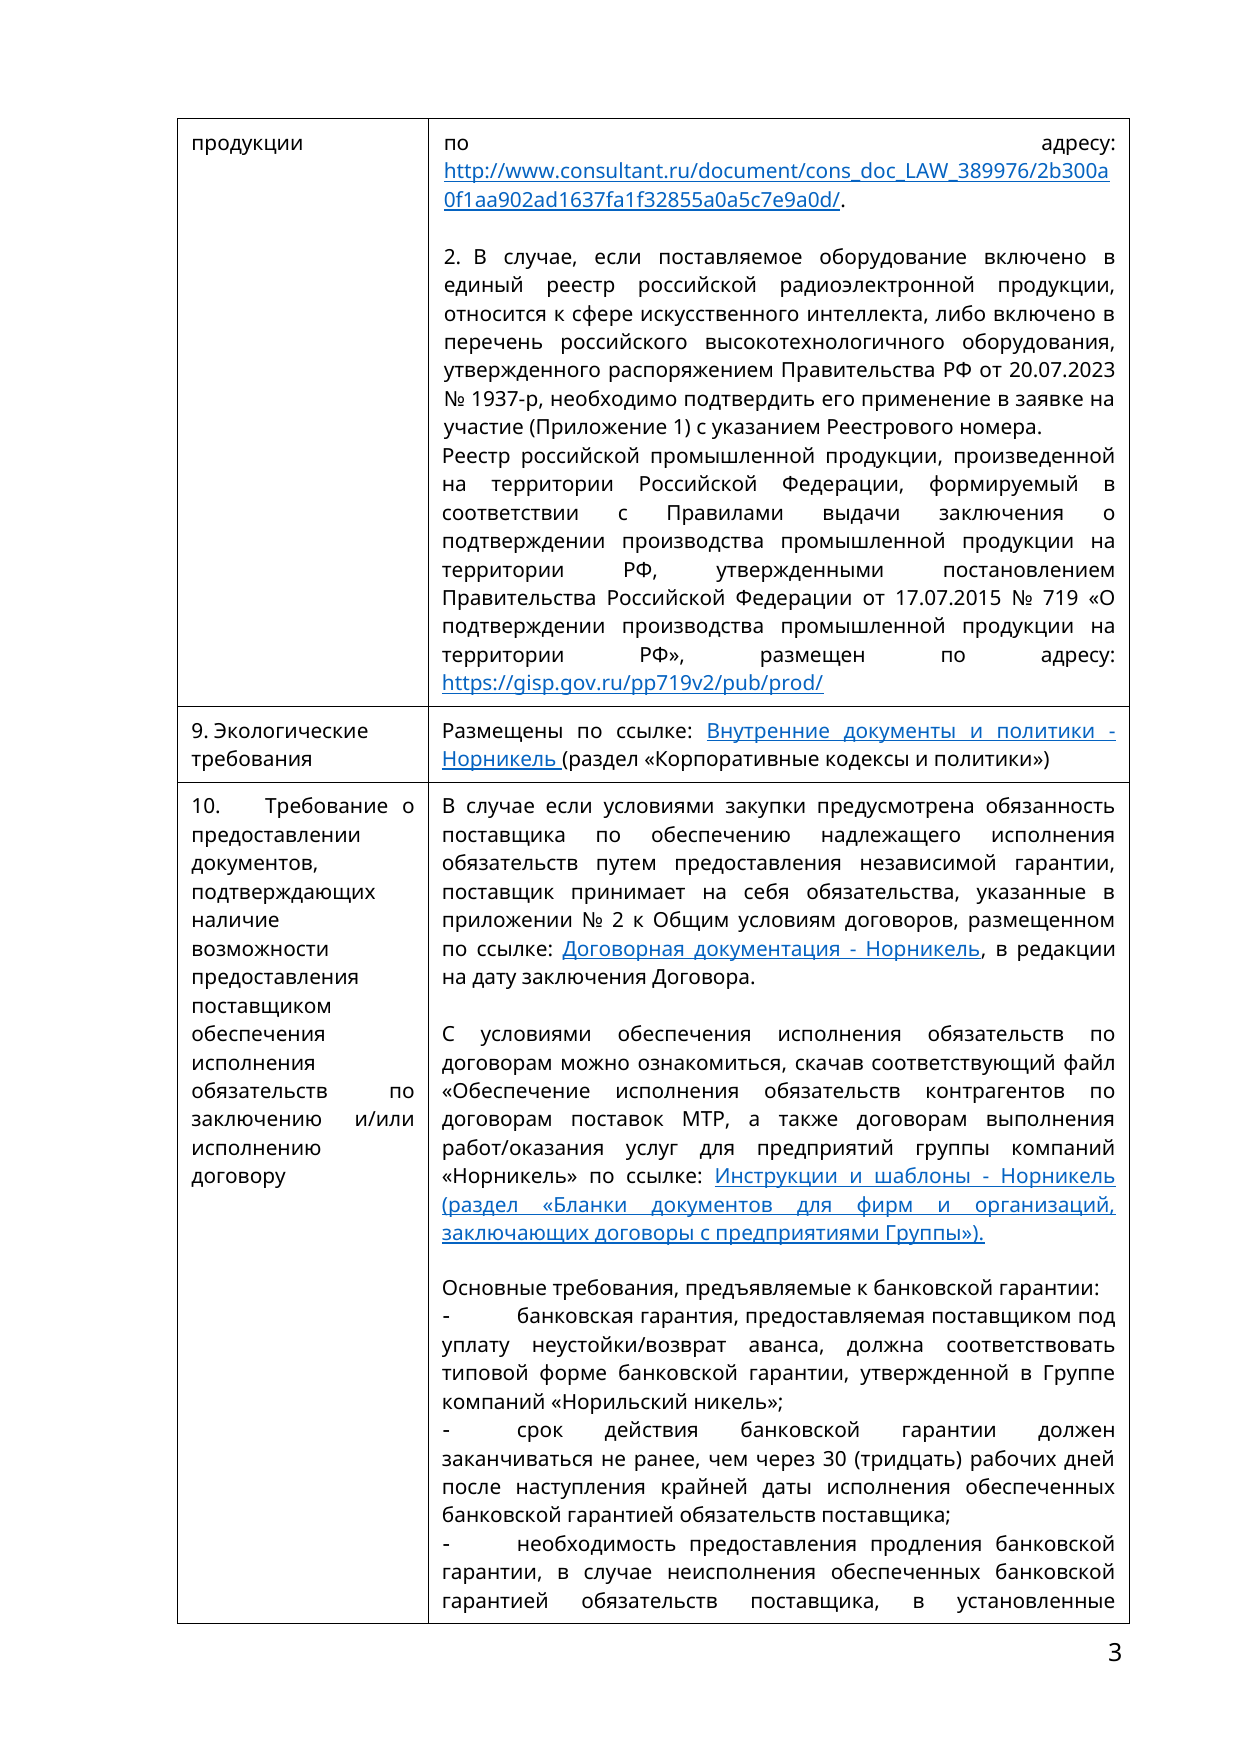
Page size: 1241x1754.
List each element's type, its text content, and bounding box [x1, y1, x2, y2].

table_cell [429, 119, 1129, 706]
table_cell Размещены по ссылке: Внутренние документы и политики - Норникель (раздел «Корпоративные кодексы и политики») [429, 707, 1129, 782]
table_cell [178, 783, 428, 1623]
table_cell Экологические требования [178, 707, 428, 782]
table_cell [429, 783, 1129, 1623]
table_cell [178, 119, 428, 706]
